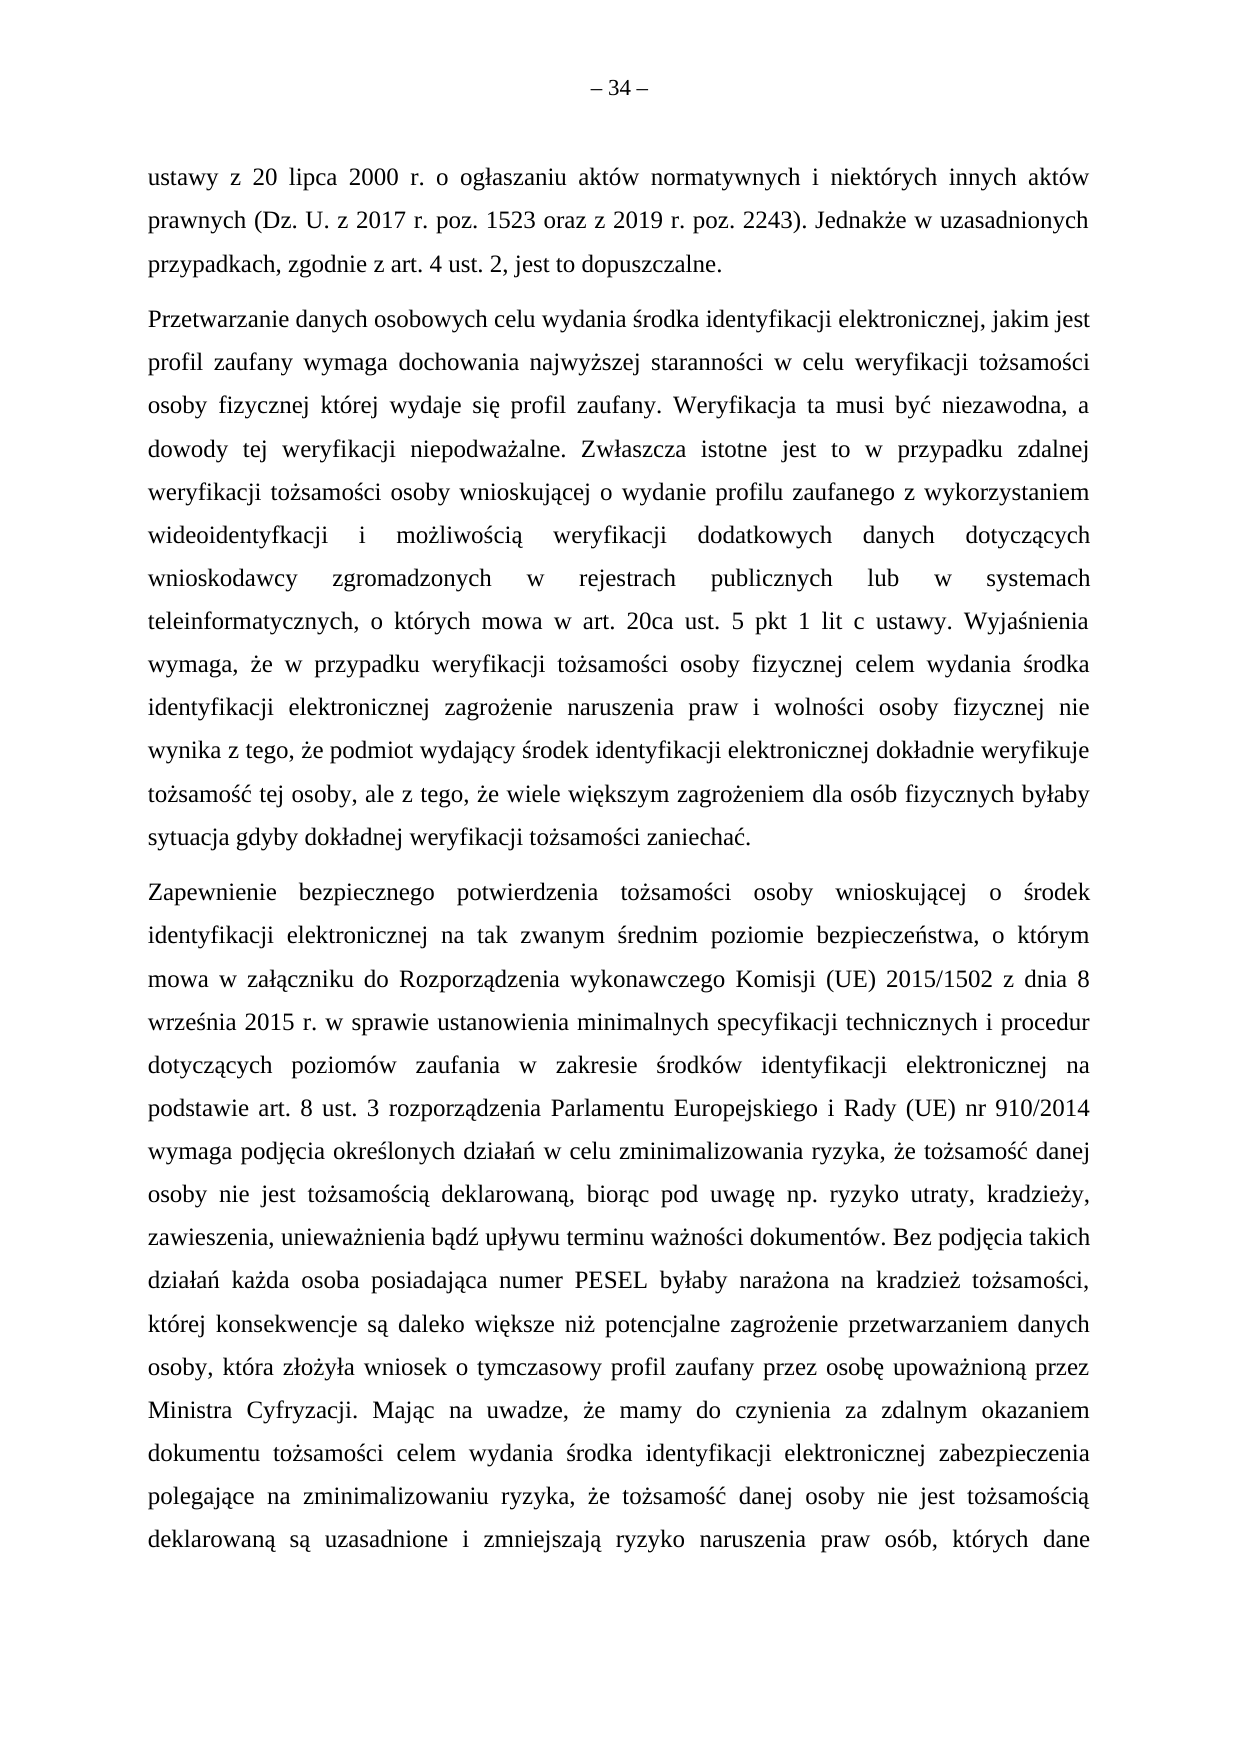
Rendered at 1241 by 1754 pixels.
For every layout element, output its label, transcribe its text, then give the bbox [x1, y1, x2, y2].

text Przetwarzanie danych osobowych celu wydania środka identyfikacji elektronicznej, jakim jest profil zaufany wymaga dochowania najwyższej staranności w celu weryfikacji tożsamości osoby fizycznej której wydaje się profil zaufany. Weryfikacja ta musi być niezawodna, a dowody tej weryfikacji niepodważalne. Zwłaszcza istotne jest to w przypadku zdalnej weryfikacji tożsamości osoby wnioskującej o wydanie profilu zaufanego z wykorzystaniem wideoidentyfkacji i możliwością weryfikacji dodatkowych danych dotyczących wnioskodawcy zgromadzonych w rejestrach publicznych lub w systemach teleinformatycznych, o których mowa w art. 20ca ust. 5 pkt 1 lit c ustawy. Wyjaśnienia wymaga, że w przypadku weryfikacji tożsamości osoby fizycznej celem wydania środka identyfikacji elektronicznej zagrożenie naruszenia praw i wolności osoby fizycznej nie wynika z tego, że podmiot wydający środek identyfikacji elektronicznej dokładnie weryfikuje tożsamość tej osoby, ale z tego, że wiele większym zagrożeniem dla osób fizycznych byłaby sytuacja gdyby dokładnej weryfikacji tożsamości zaniechać. [148, 304, 1091, 851]
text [148, 877, 1091, 1553]
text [148, 162, 1091, 277]
